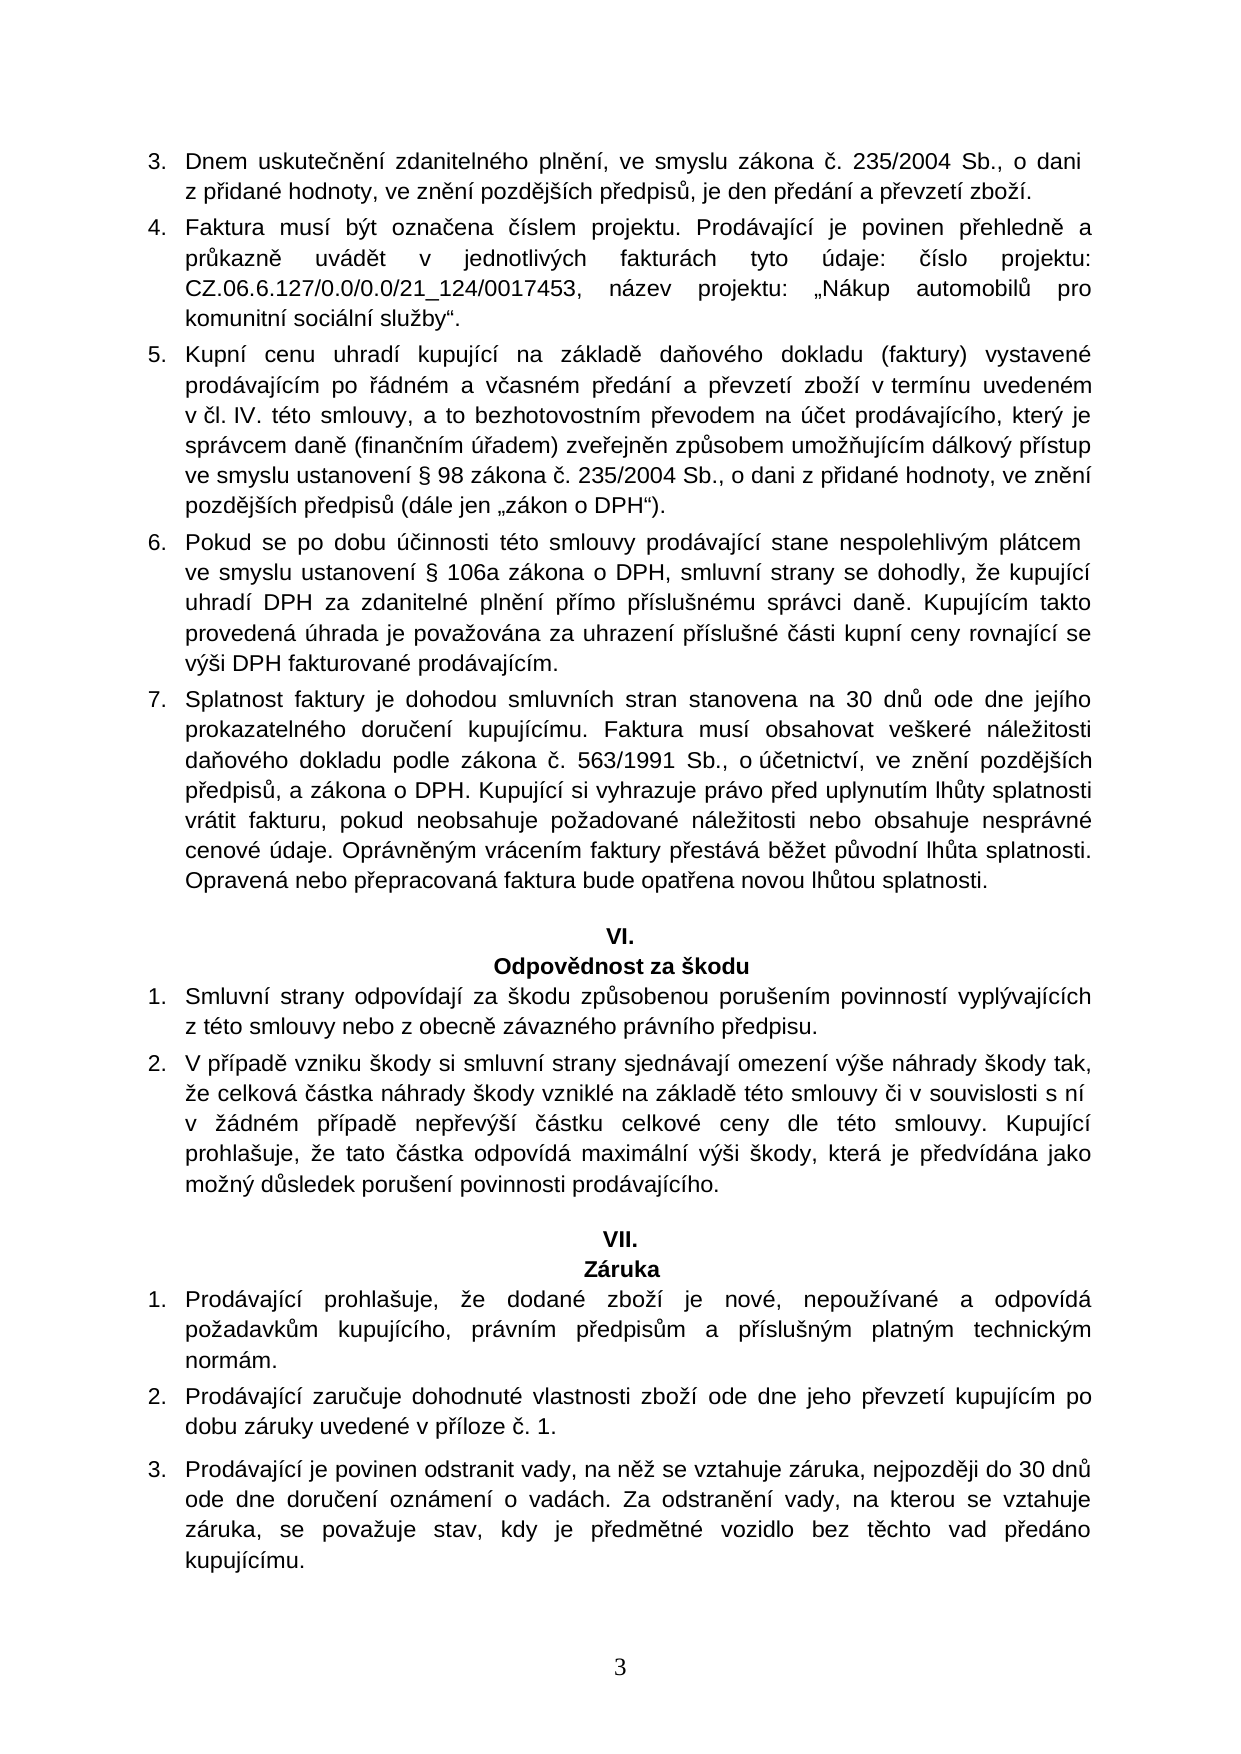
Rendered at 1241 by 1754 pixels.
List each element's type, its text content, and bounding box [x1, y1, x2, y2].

list Prodávající je povinen odstranit vady, na něž se vztahuje záruka, nejpozději do 30 dnů ode dne doručení oznámení o vadách. Za odstranění vady, na kterou se vztahuje záruka, se považuje stav, kdy je předmětné vozidlo bez těchto vad předáno kupujícímu. [148, 1456, 1092, 1573]
text Záruka [151, 1256, 1092, 1282]
subtitle VI. [148, 923, 1092, 949]
list V případě vzniku škody si smluvní strany sjednávají omezení výše náhrady škody tak, že celková částka náhrady škody vzniklé na základě této smlouvy či v souvislosti s ní v žádném případě nepřevýší částku celkové ceny dle této smlouvy. Kupující prohlašuje, že tato částka odpovídá maximální výši škody, která je předvídána jako možný důsledek porušení povinnosti prodávajícího. [148, 1050, 1092, 1197]
list Splatnost faktury je dohodou smluvních stran stanovena na 30 dnů ode dne jejího prokazatelného doručení kupujícímu. Faktura musí obsahovat veškeré náležitosti daňového dokladu podle zákona č. 563/1991 Sb., o účetnictví, ve znění pozdějších předpisů, a zákona o DPH. Kupující si vyhrazuje právo před uplynutím lhůty splatnosti vrátit fakturu, pokud neobsahuje požadované náležitosti nebo obsahuje nesprávné cenové údaje. Oprávněným vrácením faktury přestává běžet původní lhůta splatnosti. Opravená nebo přepracovaná faktura bude opatřena novou lhůtou splatnosti. [148, 686, 1092, 894]
list Kupní cenu uhradí kupující na základě daňového dokladu (faktury) vystavené prodávajícím po řádném a včasném předání a převzetí zboží v termínu uvedeném v čl. IV. této smlouvy, a to bezhotovostním převodem na účet prodávajícího, který je správcem daně (finančním úřadem) zveřejněn způsobem umožňujícím dálkový přístup ve smyslu ustanovení § 98 zákona č. 235/2004 Sb., o dani z přidané hodnoty, ve znění pozdějších předpisů (dále jen „zákon o DPH“). [148, 341, 1092, 519]
list Smluvní strany odpovídají za škodu způsobenou porušením povinností vyplývajících z této smlouvy nebo z obecně závazného právního předpisu. [148, 983, 1092, 1040]
text Odpovědnost za škodu [151, 953, 1092, 979]
list Pokud se po dobu účinnosti této smlouvy prodávající stane nespolehlivým plátcem ve smyslu ustanovení § 106a zákona o DPH, smluvní strany se dohodly, že kupující uhradí DPH za zdanitelné plnění přímo příslušnému správci daně. Kupujícím takto provedená úhrada je považována za uhrazení příslušné části kupní ceny rovnající se výši DPH fakturované prodávajícím. [148, 529, 1092, 676]
list Faktura musí být označena číslem projektu. Prodávající je povinen přehledně a průkazně uvádět v jednotlivých fakturách tyto údaje: číslo projektu: CZ.06.6.127/0.0/0.0/21_124/0017453, název projektu: „Nákup automobilů pro komunitní sociální služby“. [148, 214, 1092, 331]
list Prodávající prohlašuje, že dodané zboží je nové, nepoužívané a odpovídá požadavkům kupujícího, právním předpisům a příslušným platným technickým normám. [148, 1286, 1092, 1373]
list Dnem uskutečnění zdanitelného plnění, ve smyslu zákona č. 235/2004 Sb., o dani z přidané hodnoty, ve znění pozdějších předpisů, je den předání a převzetí zboží. [148, 148, 1092, 204]
list Prodávající zaručuje dohodnuté vlastnosti zboží ode dne jeho převzetí kupujícím po dobu záruky uvedené v příloze č. 1. [148, 1383, 1092, 1440]
subtitle VII. [148, 1226, 1092, 1252]
